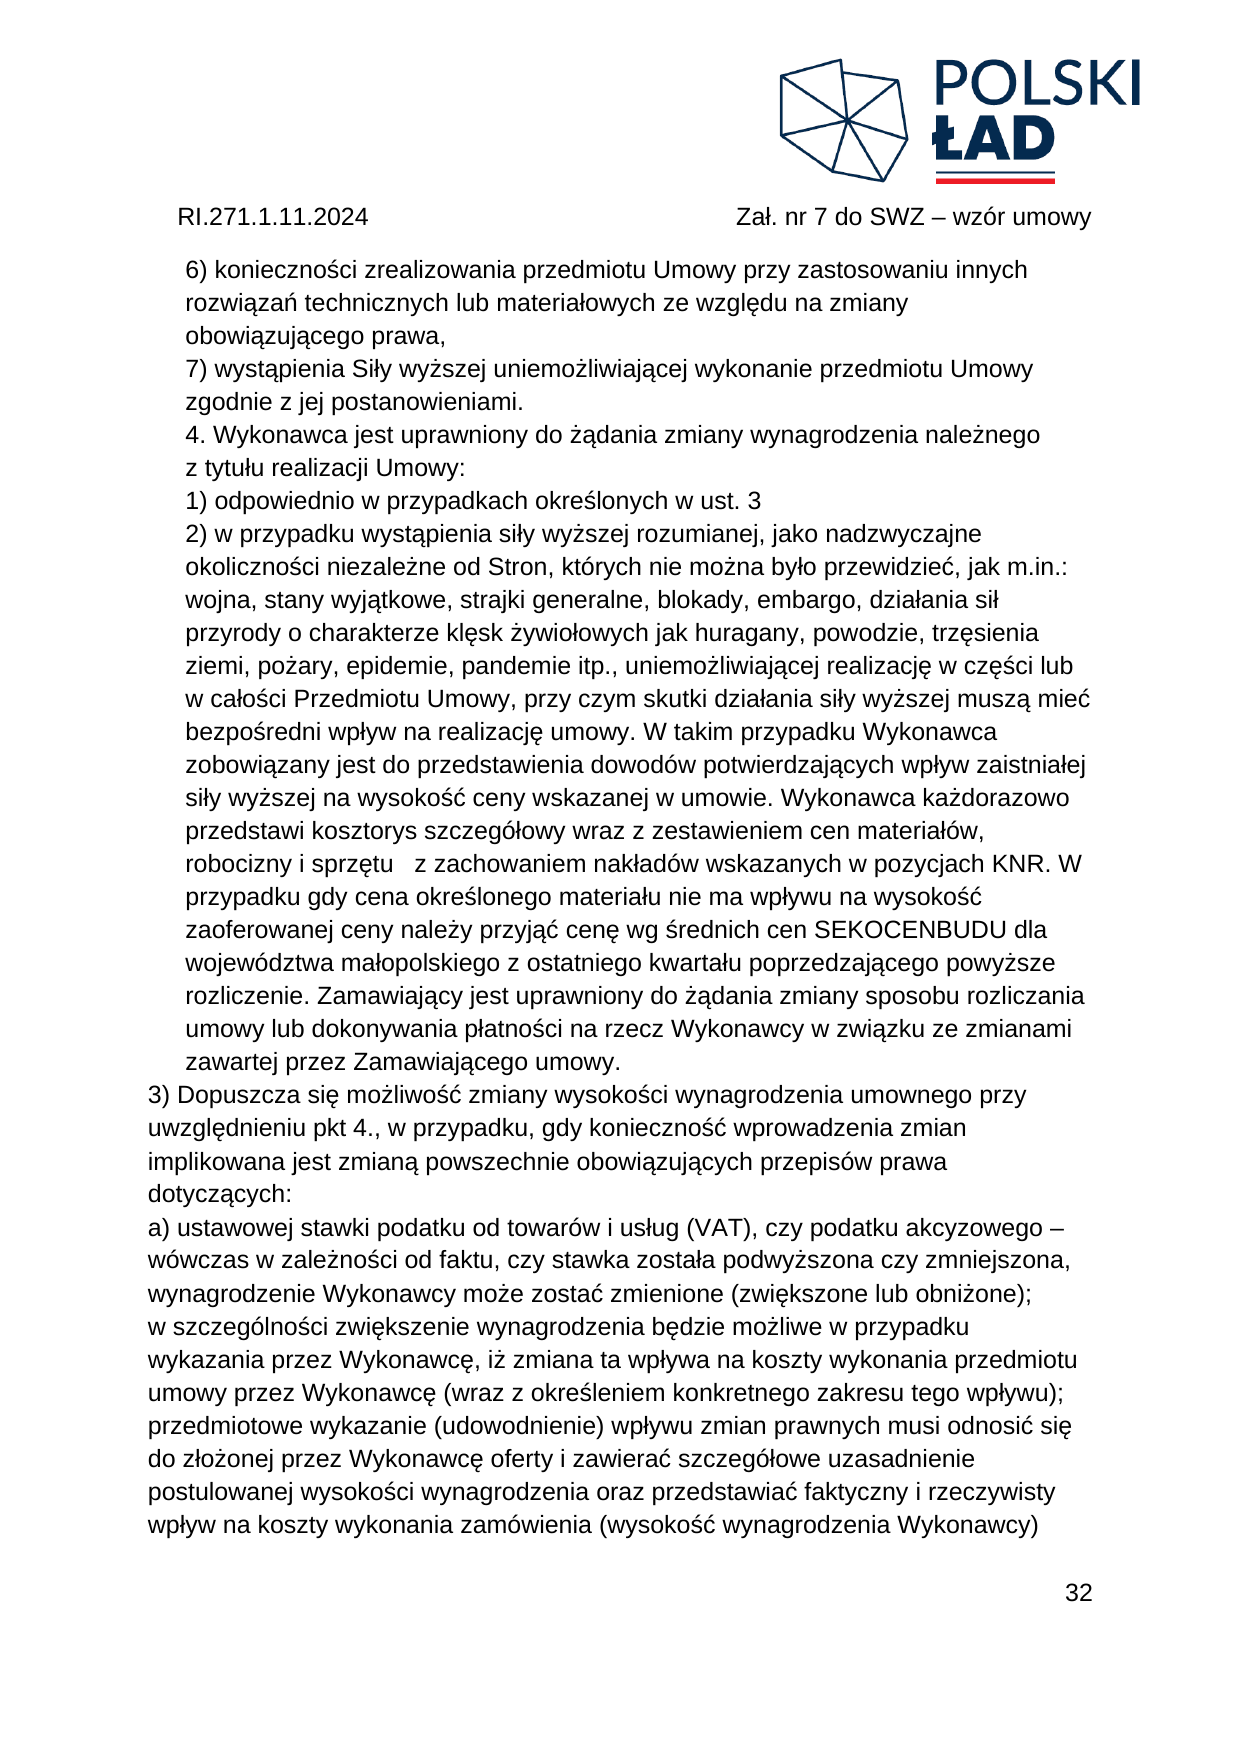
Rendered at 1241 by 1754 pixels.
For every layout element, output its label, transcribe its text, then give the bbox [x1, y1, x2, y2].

list 2) w przypadku wystąpienia siły wyższej rozumianej, jako nadzwyczajne okoliczności niezależne od Stron, których nie można było przewidzieć, jak m.in.: wojna, stany wyjątkowe, strajki generalne, blokady, embargo, działania sił przyrody o charakterze klęsk żywiołowych jak huragany, powodzie, trzęsienia ziemi, pożary, epidemie, pandemie itp., uniemożliwiającej realizację w części lub w całości Przedmiotu Umowy, przy czym skutki działania siły wyższej muszą mieć bezpośredni wpływ na realizację umowy. W takim przypadku Wykonawca zobowiązany jest do przedstawienia dowodów potwierdzających wpływ zaistniałej siły wyższej na wysokość ceny wskazanej w umowie. Wykonawca każdorazowo przedstawi kosztorys szczegółowy wraz z zestawieniem cen materiałów, robocizny i sprzętu z zachowaniem nakładów wskazanych w pozycjach KNR. W przypadku gdy cena określonego materiału nie ma wpływu na wysokość zaoferowanej ceny należy przyjąć cenę wg średnich cen SEKOCENBUDU dla województwa małopolskiego z ostatniego kwartału poprzedzającego powyższe rozliczenie. Zamawiający jest uprawniony do żądania zmiany sposobu rozliczania umowy lub dokonywania płatności na rzecz Wykonawcy w związku ze zmianami zawartej przez Zamawiającego umowy. [185, 519, 1093, 1076]
text 3) Dopuszcza się możliwość zmiany wysokości wynagrodzenia umownego przy uwzględnieniu pkt 4., w przypadku, gdy konieczność wprowadzenia zmian implikowana jest zmianą powszechnie obowiązujących przepisów prawa dotyczących: [148, 1080, 1093, 1208]
list 1) odpowiednio w przypadkach określonych w ust. 3 [185, 486, 1093, 515]
list 6) konieczności zrealizowania przedmiotu Umowy przy zastosowaniu innych rozwiązań technicznych lub materiałowych ze względu na zmiany obowiązującego prawa, [185, 255, 1093, 350]
list 4. Wykonawca jest uprawniony do żądania zmiany wynagrodzenia należnego z tytułu realizacji Umowy: [185, 420, 1093, 482]
picture [755, 17, 1197, 203]
list 7) wystąpienia Siły wyższej uniemożliwiającej wykonanie przedmiotu Umowy zgodnie z jej postanowieniami. [185, 354, 1093, 416]
